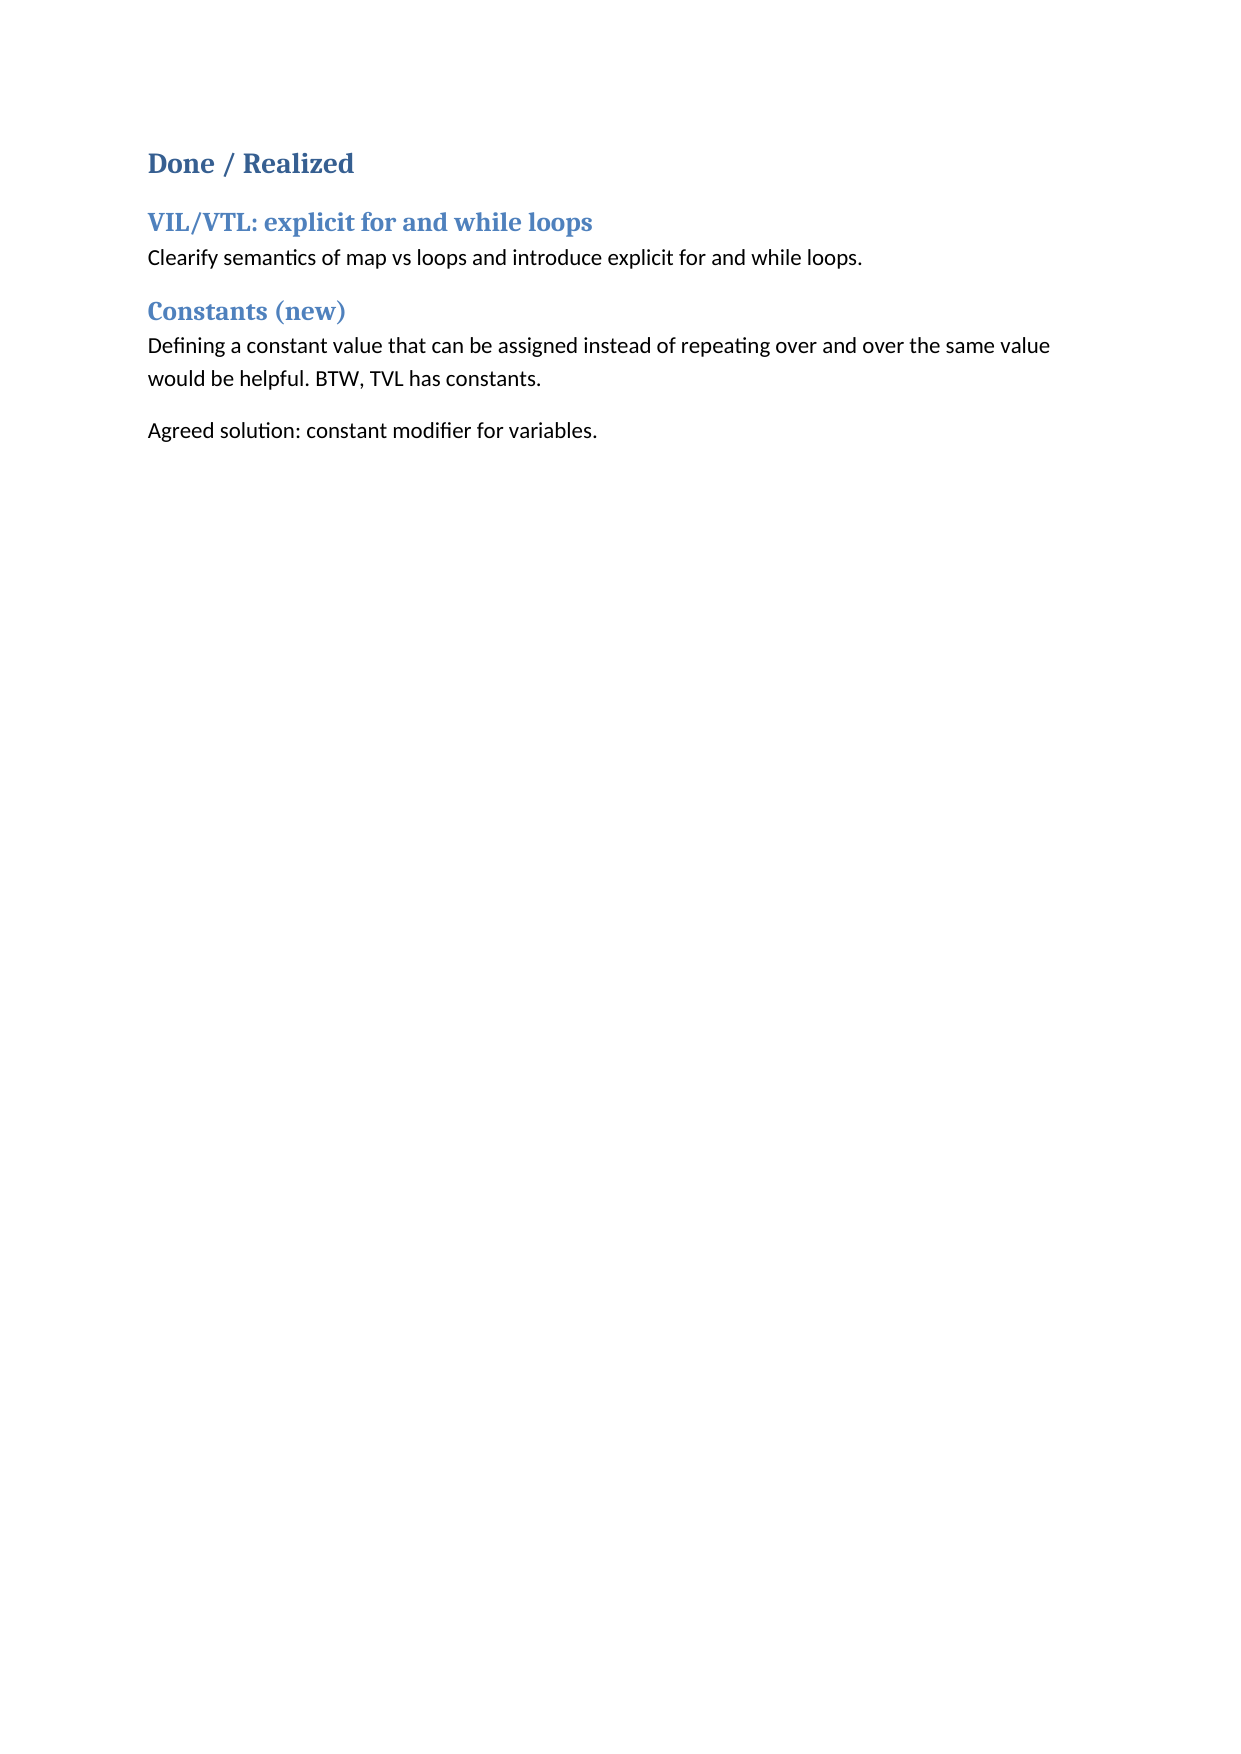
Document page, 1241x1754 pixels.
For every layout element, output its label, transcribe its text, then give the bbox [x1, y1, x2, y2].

subtitle Constants (new) [148, 296, 1093, 327]
text Clearify semantics of map vs loops and introduce explicit for and while loops. [148, 243, 1093, 271]
subtitle Done / Realized [148, 148, 1093, 181]
text Defining a constant value that can be assigned instead of repeating over and over the same value would be helpful. BTW, TVL has constants. [148, 331, 1093, 392]
subtitle VIL/VTL: explicit for and while loops [148, 207, 1093, 238]
text Agreed solution: constant modifier for variables. [148, 417, 1093, 445]
